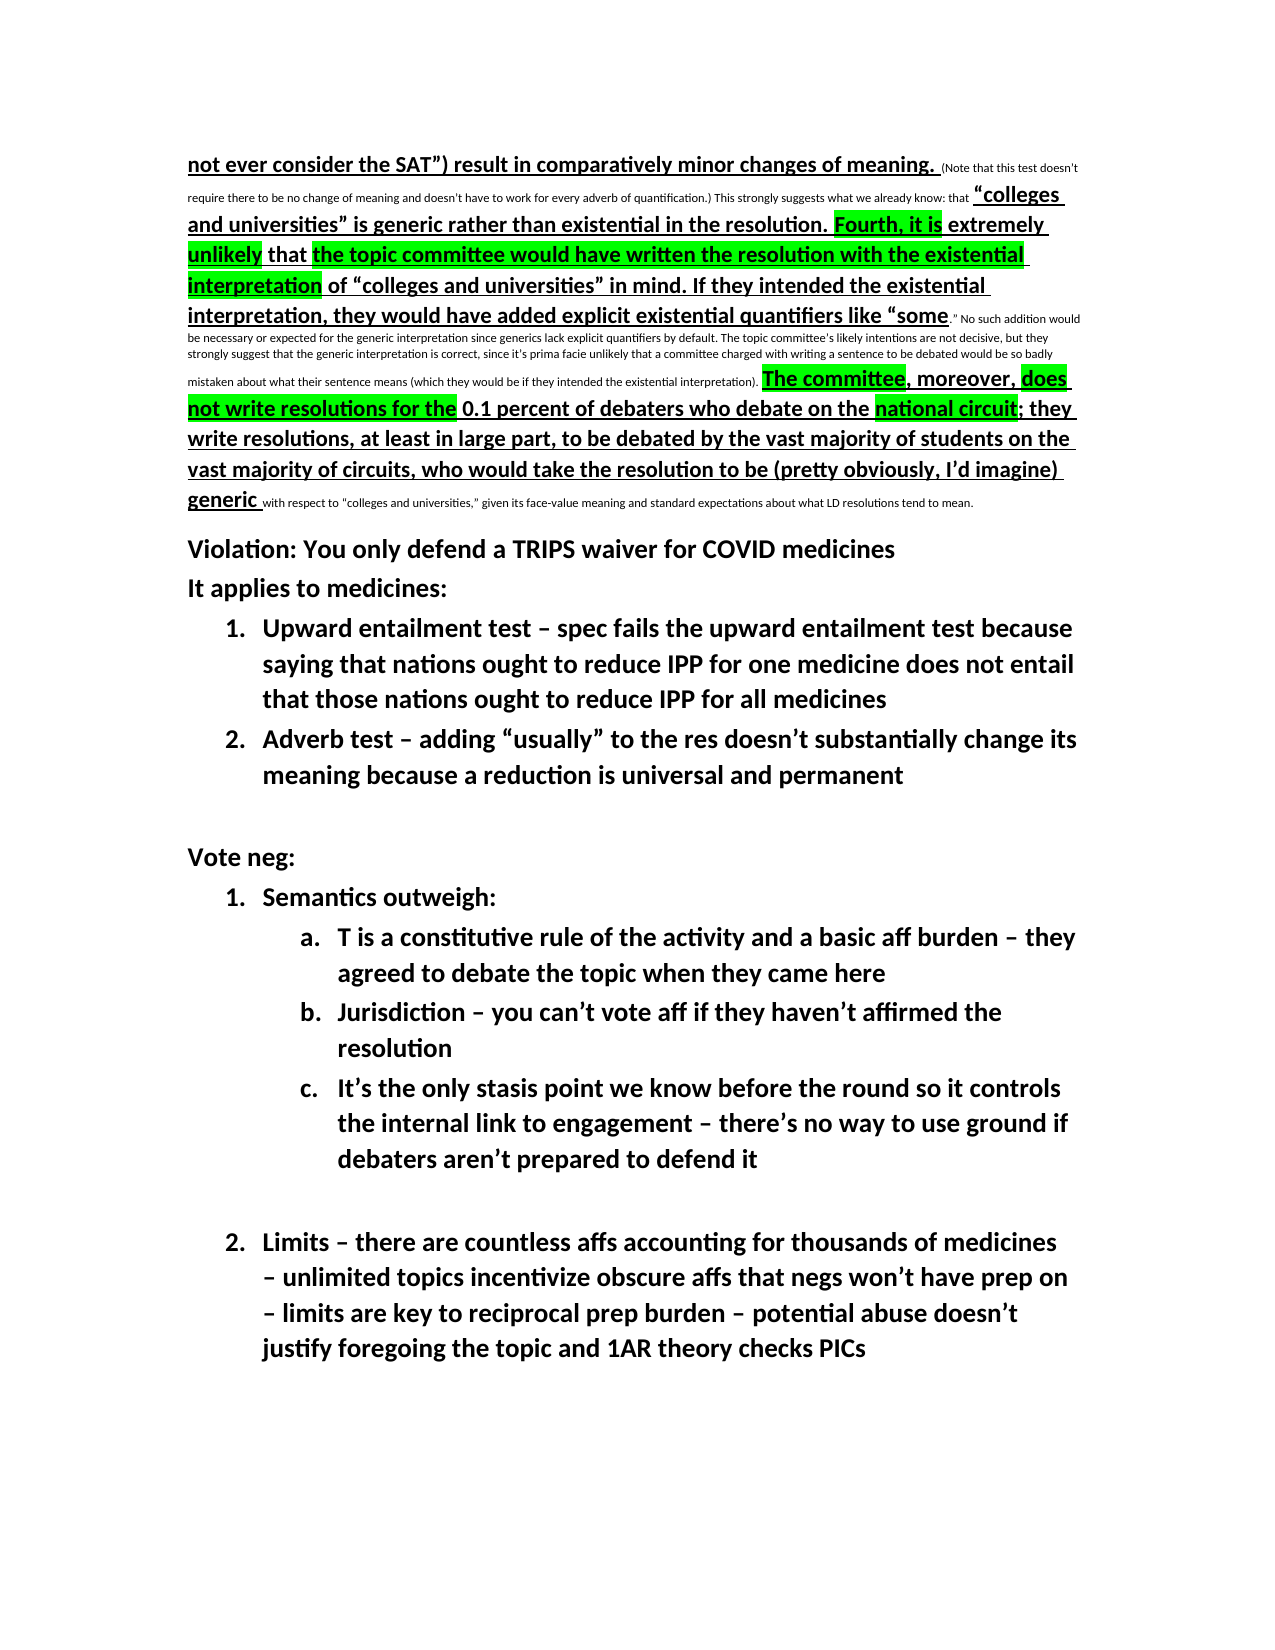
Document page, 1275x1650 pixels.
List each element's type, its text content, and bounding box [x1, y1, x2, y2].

subtitle It’s the only stasis point we know before the round so it controls the internal link to engagement – there’s no way to use ground if debaters aren’t prepared to defend it [300, 1071, 1087, 1175]
subtitle Upward entailment test – spec fails the upward entailment test because saying that nations ought to reduce IPP for one medicine does not entail that those nations ought to reduce IPP for all medicines [225, 611, 1087, 716]
subtitle T is a constitutive rule of the activity and a basic aff burden – they agreed to debate the topic when they came here [300, 920, 1087, 989]
subtitle Violation: You only defend a TRIPS waiver for COVID medicines [187, 532, 1087, 565]
subtitle It applies to medicines: [187, 572, 1087, 605]
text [187, 150, 1087, 513]
subtitle Limits – there are countless affs accounting for thousands of medicines – unlimited topics incentivize obscure affs that negs won’t have prep on – limits are key to reciprocal prep burden – potential abuse doesn’t justify foregoing the topic and 1AR theory checks PICs [225, 1225, 1087, 1365]
subtitle Adverb test – adding “usually” to the res doesn’t substantially change its meaning because a reduction is universal and permanent [225, 722, 1087, 791]
subtitle Semantics outweigh: [225, 880, 1087, 913]
subtitle Jurisdiction – you can’t vote aff if they haven’t affirmed the resolution [300, 996, 1087, 1064]
subtitle Vote neg: [187, 841, 1087, 874]
